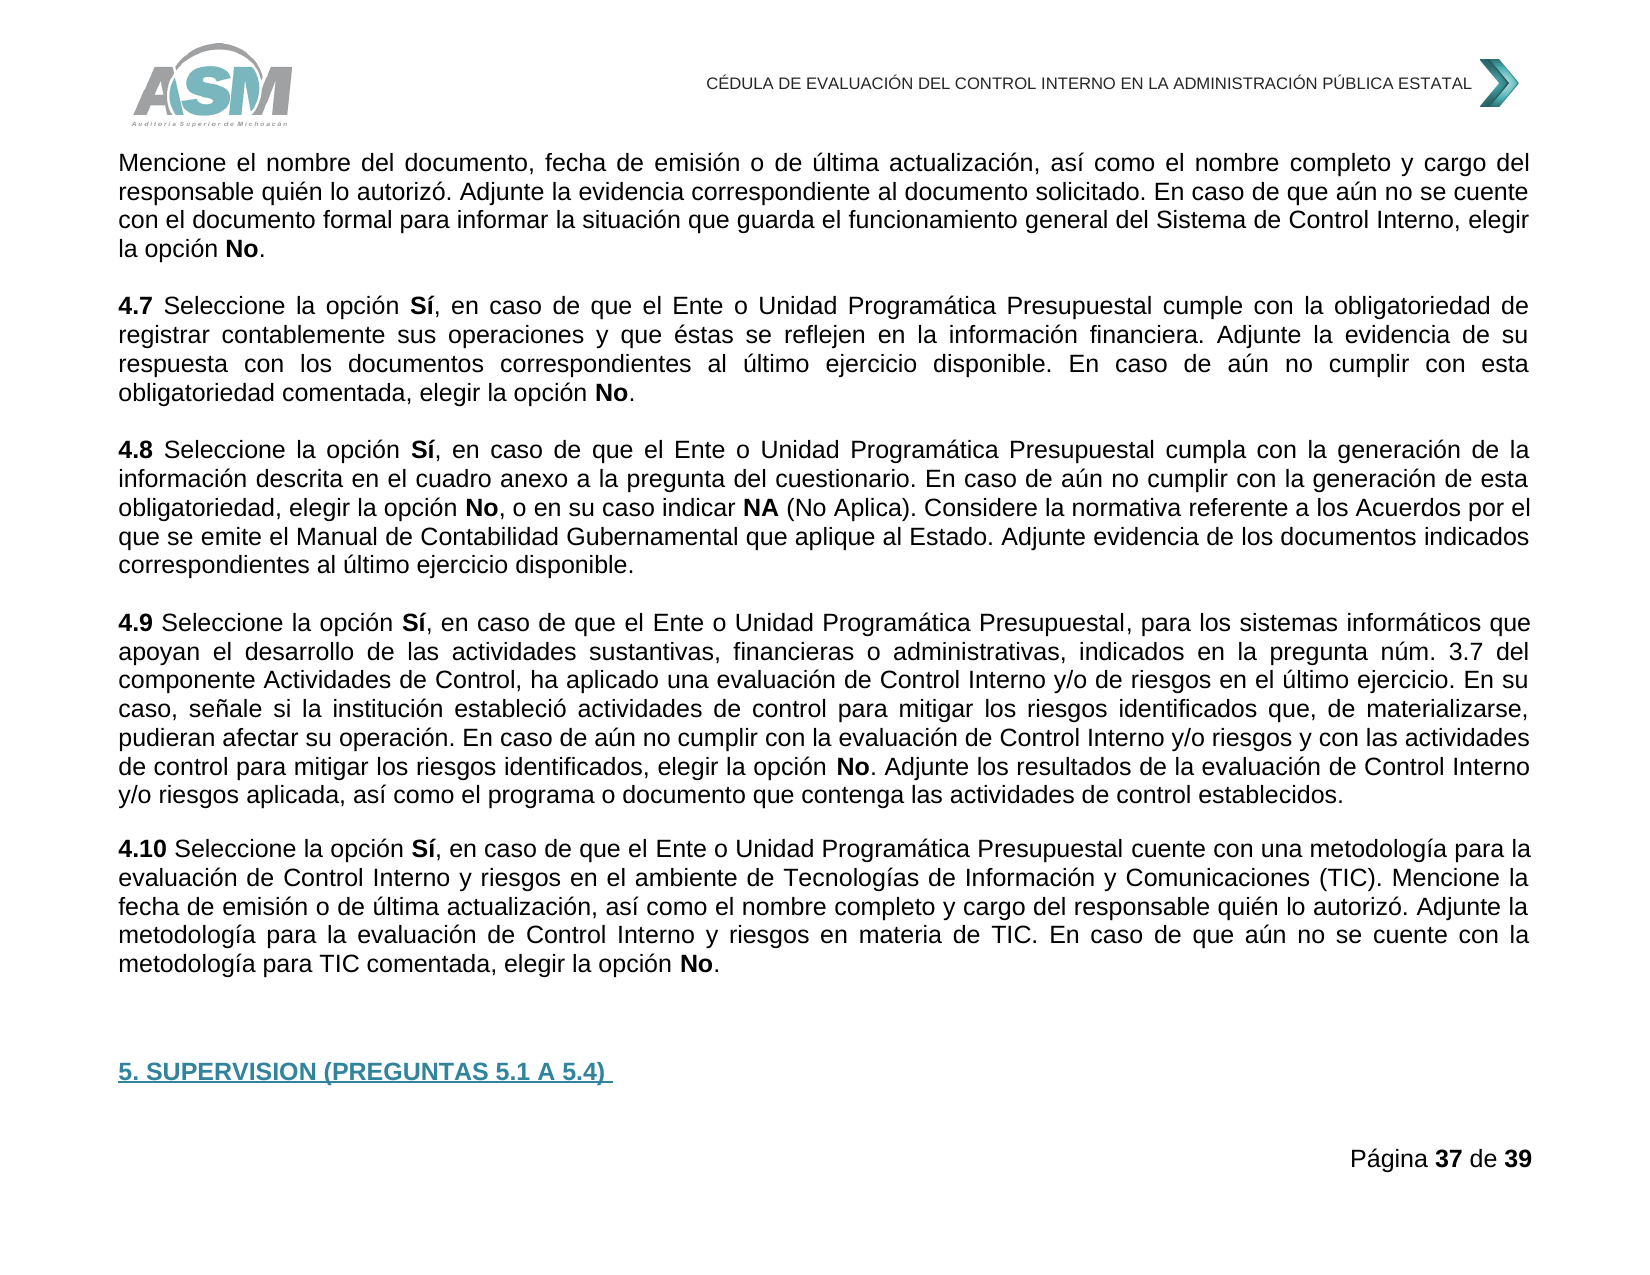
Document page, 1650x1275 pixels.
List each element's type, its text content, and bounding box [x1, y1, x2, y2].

picture [131, 43, 293, 128]
text 4.8 Seleccione la opción Sí, en caso de que el Ente o Unidad Programática Presupuestal cumpla con la generación de la información descrita en el cuadro anexo a la pregunta del cuestionario. En caso de aún no cumplir con la generación de esta obligatoriedad, elegir la opción No, o en su caso indicar NA (No Aplica). Considere la normativa referente a los Acuerdos por el que se emite el Manual de Contabilidad Gubernamental que aplique al Estado. Adjunte evidencia de los documentos indicados correspondientes al último ejercicio disponible. [118, 435, 1532, 579]
text 4.9 Seleccione la opción Sí, en caso de que el Ente o Unidad Programática Presupuestal, para los sistemas informáticos que apoyan el desarrollo de las actividades sustantivas, financieras o administrativas, indicados en la pregunta núm. 3.7 del componente Actividades de Control, ha aplicado una evaluación de Control Interno y/o de riesgos en el último ejercicio. En su caso, señale si la institución estableció actividades de control para mitigar los riesgos identificados que, de materializarse, pudieran afectar su operación. En caso de aún no cumplir con la evaluación de Control Interno y/o riesgos y con las actividades de control para mitigar los riesgos identificados, elegir la opción No. Adjunte los resultados de la evaluación de Control Interno y/o riesgos aplicada, así como el programa o documento que contenga las actividades de control establecidos. [118, 608, 1532, 809]
picture [1479, 59, 1519, 107]
text 4.7 Seleccione la opción Sí, en caso de que el Ente o Unidad Programática Presupuestal cumple con la obligatoriedad de registrar contablemente sus operaciones y que éstas se reflejen en la información financiera. Adjunte la evidencia de su respuesta con los documentos correspondientes al último ejercicio disponible. En caso de aún no cumplir con esta obligatoriedad comentada, elegir la opción No. [118, 291, 1532, 406]
text 4.10 Seleccione la opción Sí, en caso de que el Ente o Unidad Programática Presupuestal cuente con una metodología para la evaluación de Control Interno y riesgos en el ambiente de Tecnologías de Información y Comunicaciones (TIC). Mencione la fecha de emisión o de última actualización, así como el nombre completo y cargo del responsable quién lo autorizó. Adjunte la metodología para la evaluación de Control Interno y riesgos en materia de TIC. En caso de que aún no se cuente con la metodología para TIC comentada, elegir la opción No. [118, 834, 1532, 978]
text 5. SUPERVISION (PREGUNTAS 5.1 A 5.4) [118, 1056, 1532, 1085]
